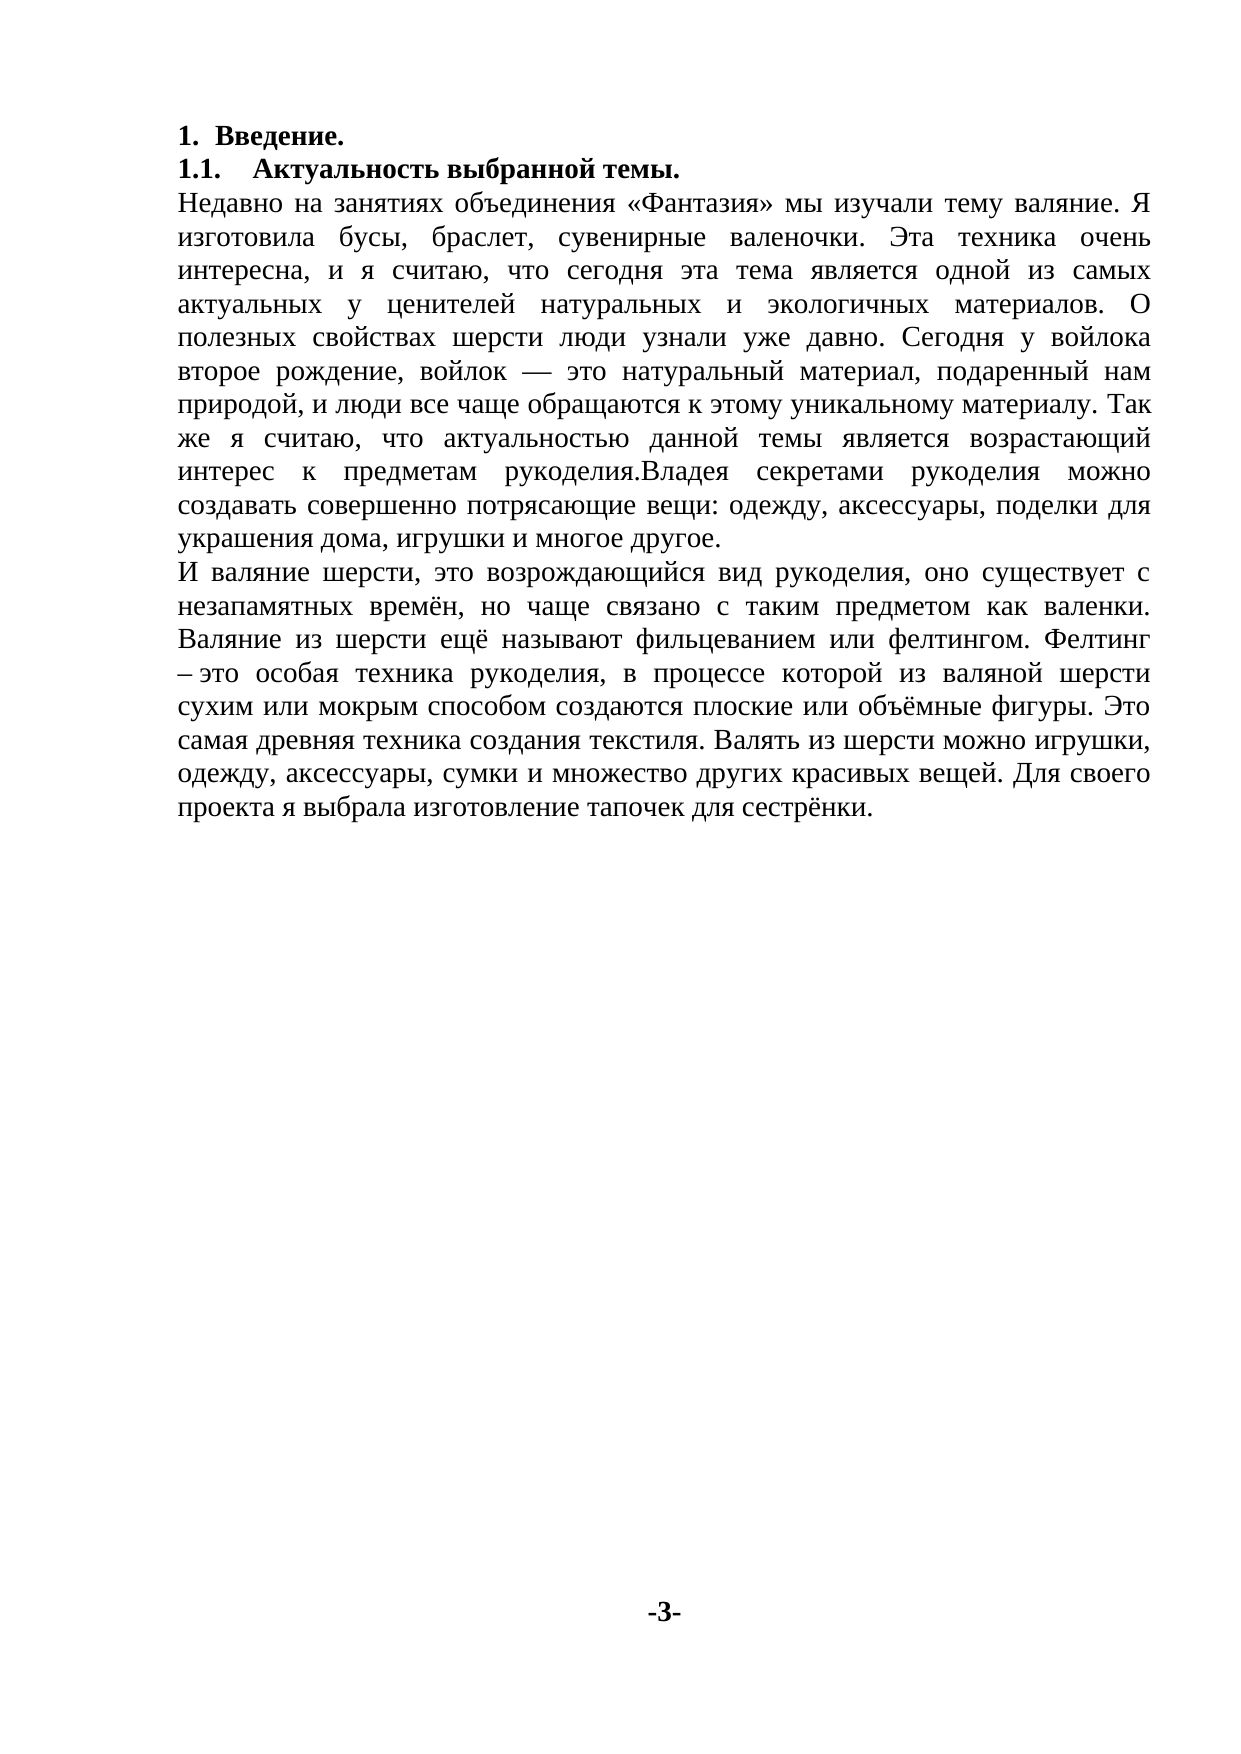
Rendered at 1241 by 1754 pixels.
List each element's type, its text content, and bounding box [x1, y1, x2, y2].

text Недавно на занятиях объединения «Фантазия» мы изучали тему валяние. Я изготовила бусы, браслет, сувенирные валеночки. Эта техника очень интересна, и я считаю, что сегодня эта тема является одной из самых актуальных у ценителей натуральных и экологичных материалов. О полезных свойствах шерсти люди узнали уже давно. Сегодня у войлока второе рождение, войлок — это натуральный материал, подаренный нам природой, и люди все чаще обращаются к этому уникальному материалу. Так же я считаю, что актуальностью данной темы является возрастающий интерес к предметам рукоделия.Владея секретами рукоделия можно создавать совершенно потрясающие вещи: одежду, аксессуары, поделки для украшения дома, игрушки и многое другое. [177, 185, 1152, 554]
list Введение. [177, 118, 1152, 152]
text И валяние шерсти, это возрождающийся вид рукоделия, оно существует с незапамятных времён, но чаще связано с таким предметом как валенки. Валяние из шерсти ещё называют фильцеванием или фелтингом. Фелтинг – это особая техника рукоделия, в процессе которой из валяной шерсти сухим или мокрым способом создаются плоские или объёмные фигуры. Это самая древняя техника создания текстиля. Валять из шерсти можно игрушки, одежду, аксессуары, сумки и множество других красивых вещей. Для своего проекта я выбрала изготовление тапочек для сестрёнки. [177, 554, 1152, 822]
text -3- [177, 1594, 1152, 1627]
list Актуальность выбранной темы. [177, 152, 1152, 185]
